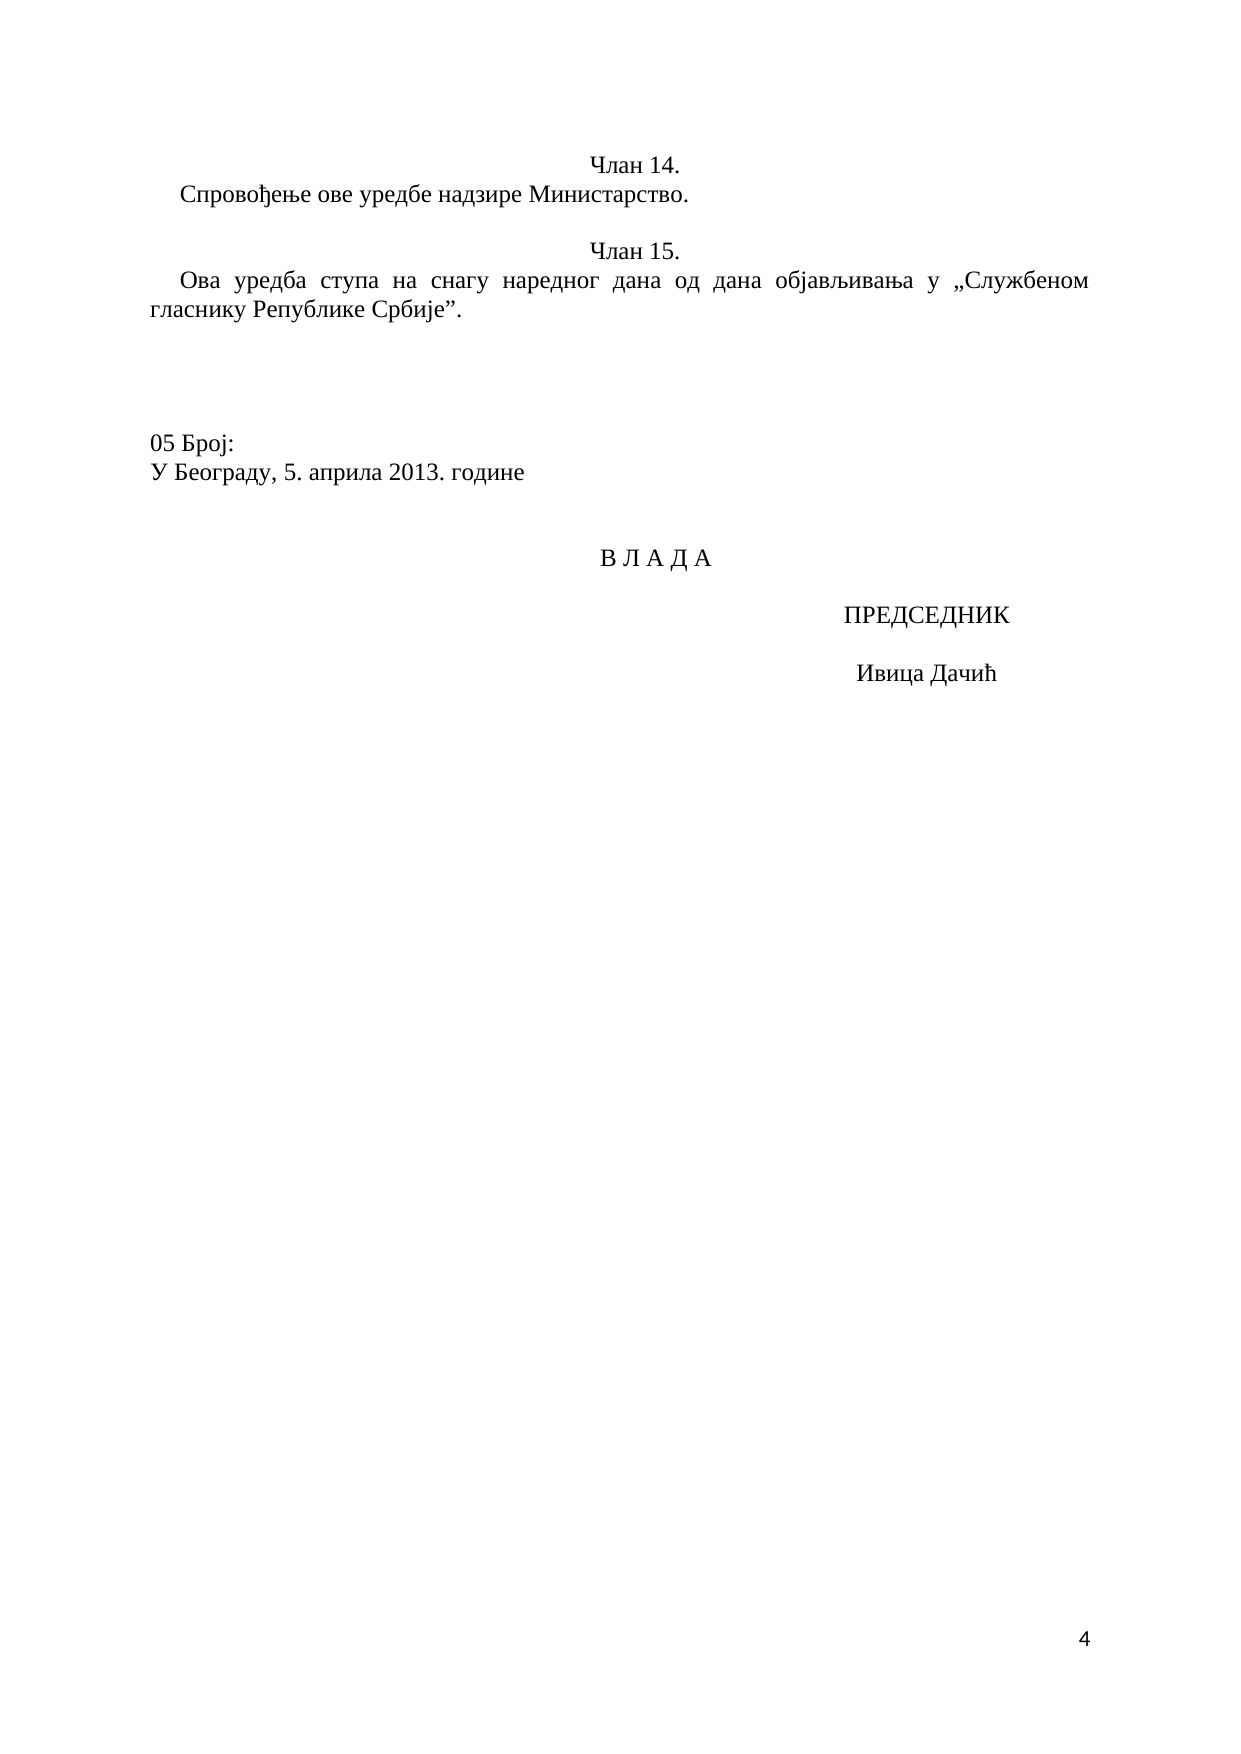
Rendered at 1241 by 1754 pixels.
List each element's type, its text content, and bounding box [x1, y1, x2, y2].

text Члан 14. [150, 150, 1090, 179]
text Спровођење ове уредбе надзире Министарство. [150, 179, 1090, 207]
text Ова уредба ступа на снагу наредног дана од дана објављивања у „Службеном гласнику Републике Србије”. [150, 265, 1090, 322]
text В Л А Д А [150, 543, 1090, 572]
text Ивица Дачић [150, 658, 1090, 687]
text Члан 15. [150, 236, 1090, 265]
text 05 Број: [150, 428, 1090, 457]
text У Београду, 5. априла 2013. године [150, 457, 1090, 486]
text ПРЕДСЕДНИК [150, 600, 1090, 629]
